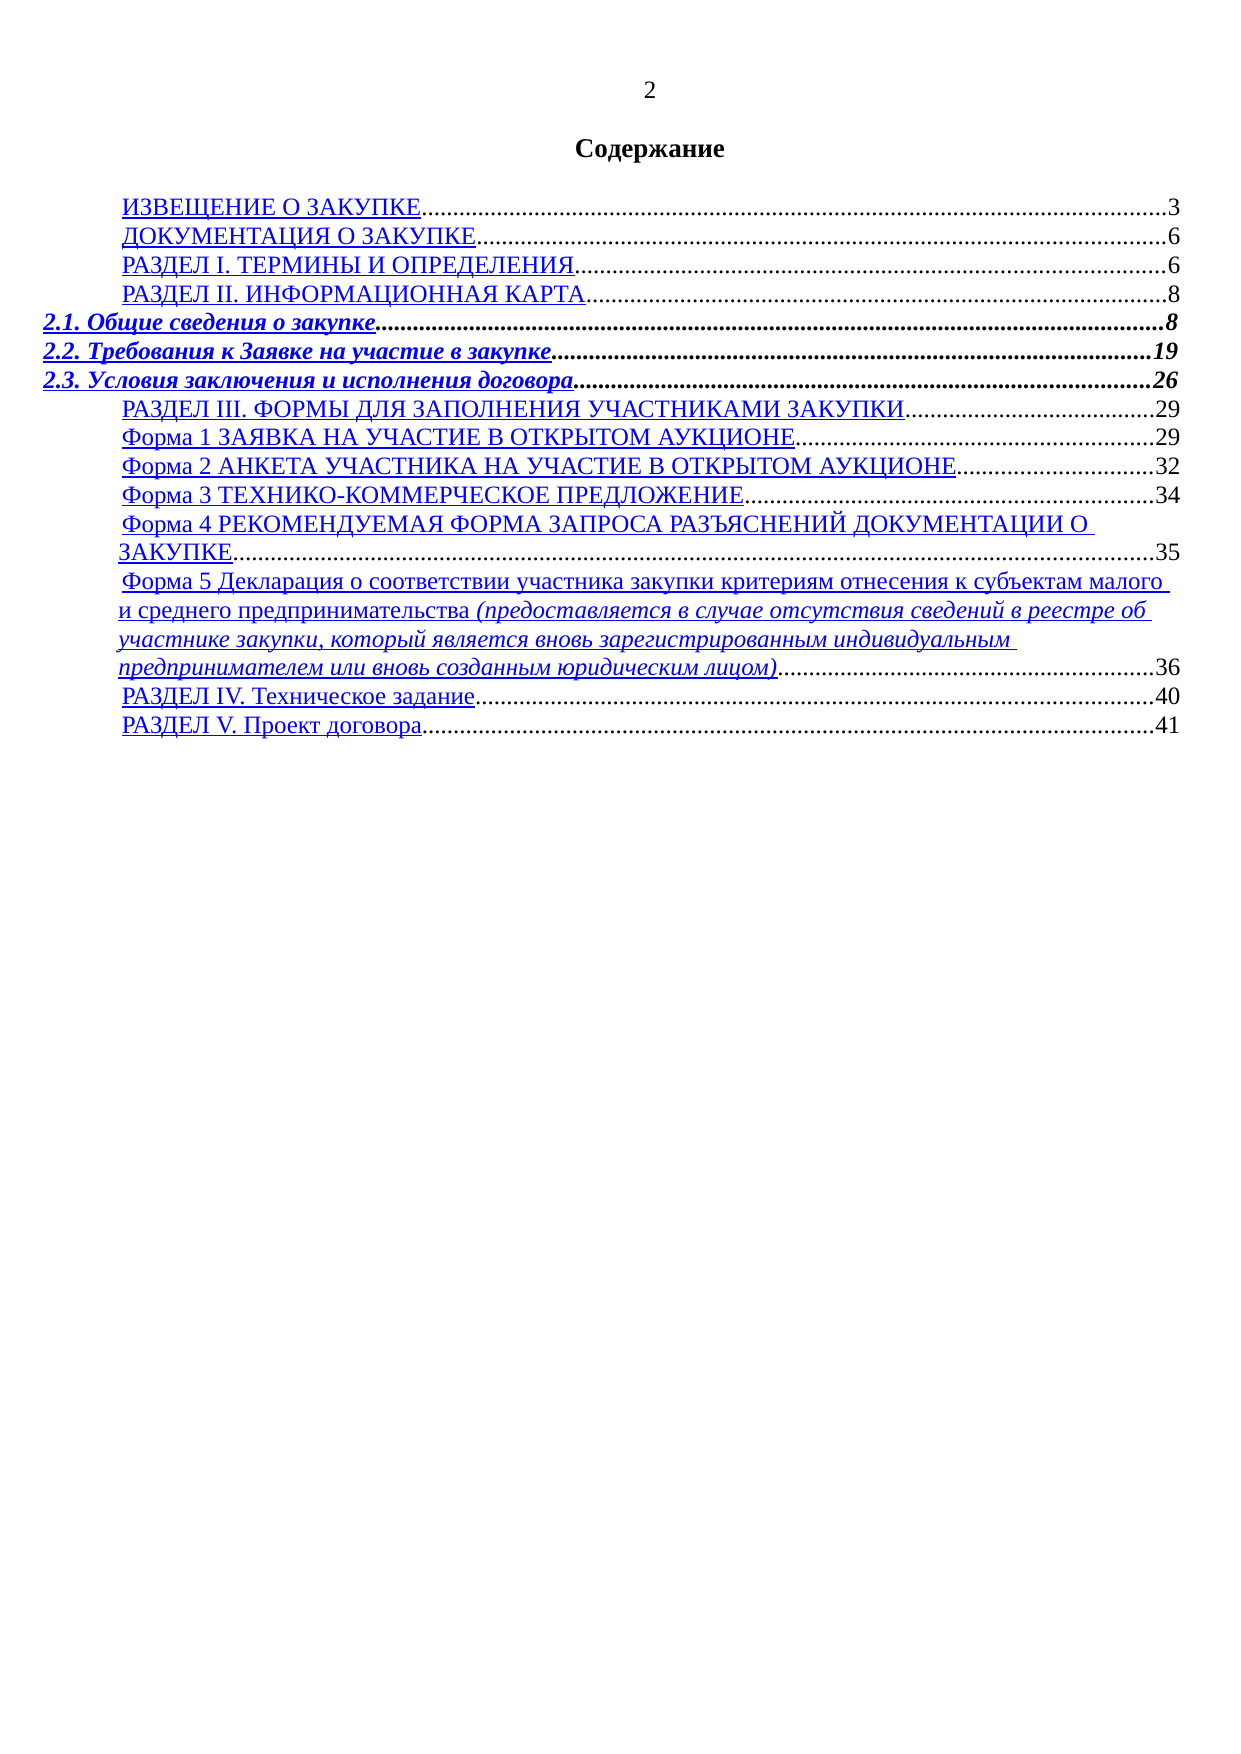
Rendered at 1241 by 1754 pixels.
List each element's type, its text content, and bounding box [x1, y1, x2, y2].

text РАЗДЕЛ II. ИНФОРМАЦИОННАЯ КАРТА 8 [118, 279, 1181, 307]
text 2.2. Требования к Заявке на участие в закупке 19 [43, 336, 1181, 365]
text Форма 4 РЕКОМЕНДУЕМАЯ ФОРМА ЗАПРОСА РАЗЪЯСНЕНИЙ ДОКУМЕНТАЦИИ О ЗАКУПКЕ 35 [118, 509, 1181, 566]
text Форма 1 ЗАЯВКА НА УЧАСТИЕ В ОТКРЫТОМ АУКЦИОНЕ 29 [118, 422, 1181, 451]
text Форма 3 ТЕХНИКО-КОММЕРЧЕСКОЕ ПРЕДЛОЖЕНИЕ 34 [118, 480, 1181, 509]
text РАЗДЕЛ III. ФОРМЫ ДЛЯ ЗАПОЛНЕНИЯ УЧАСТНИКАМИ ЗАКУПКИ 29 [118, 394, 1181, 422]
text 2.1. Общие сведения о закупке 8 [43, 307, 1181, 336]
text Форма 2 АНКЕТА УЧАСТНИКА НА УЧАСТИЕ В ОТКРЫТОМ АУКЦИОНЕ 32 [118, 451, 1181, 480]
text РАЗДЕЛ IV. Техническое задание 40 [118, 681, 1181, 710]
text РАЗДЕЛ I. ТЕРМИНЫ И ОПРЕДЕЛЕНИЯ 6 [118, 250, 1181, 279]
text Содержание [118, 132, 1181, 164]
text ИЗВЕЩЕНИЕ О ЗАКУПКЕ 3 [118, 192, 1181, 221]
text РАЗДЕЛ V. Проект договора 41 [118, 710, 1181, 739]
text ДОКУМЕНТАЦИЯ О ЗАКУПКЕ 6 [118, 221, 1181, 250]
text 2.3. Условия заключения и исполнения договора 26 [43, 365, 1181, 394]
text Форма 5 Декларация о соответствии участника закупки критериям отнесения к субъектам малого и среднего предпринимательства (предоставляется в случае отсутствия сведений в реестре об участнике закупки, который является вновь зарегистрированным индивидуальным предпринимателем или вновь созданным юридическим лицом) 36 [118, 566, 1181, 681]
